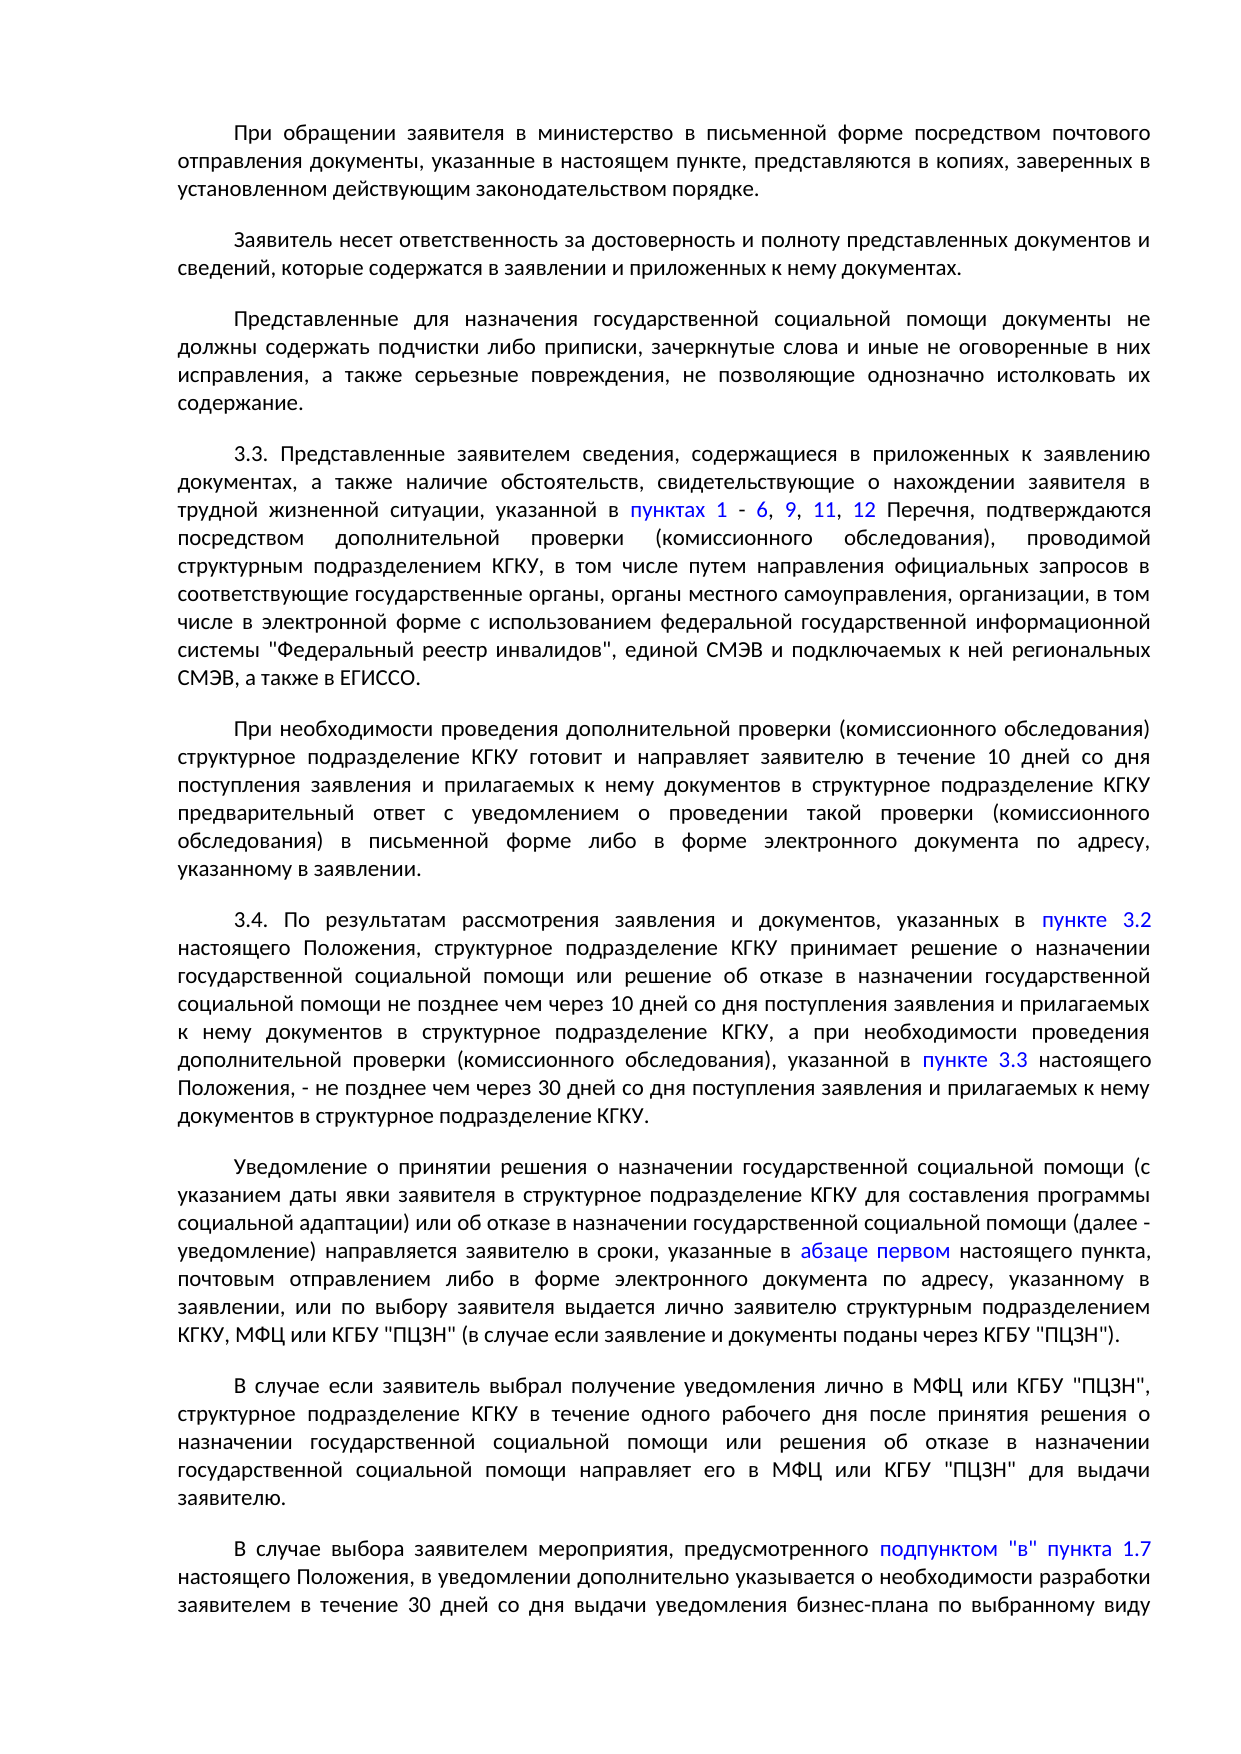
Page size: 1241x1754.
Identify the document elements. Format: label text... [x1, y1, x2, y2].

text Уведомление о принятии решения о назначении государственной социальной помощи (с указанием даты явки заявителя в структурное подразделение КГКУ для составления программы социальной адаптации) или об отказе в назначении государственной социальной помощи (далее - уведомление) направляется заявителю в сроки, указанные в абзаце первом настоящего пункта, почтовым отправлением либо в форме электронного документа по адресу, указанному в заявлении, или по выбору заявителя выдается лично заявителю структурным подразделением КГКУ, МФЦ или КГБУ "ПЦЗН" (в случае если заявление и документы поданы через КГБУ "ПЦЗН"). [177, 1152, 1152, 1348]
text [177, 1534, 1152, 1618]
text При обращении заявителя в министерство в письменной форме посредством почтового отправления документы, указанные в настоящем пункте, представляются в копиях, заверенных в установленном действующим законодательством порядке. [177, 118, 1152, 202]
text 3.4. По результатам рассмотрения заявления и документов, указанных в пункте 3.2 настоящего Положения, структурное подразделение КГКУ принимает решение о назначении государственной социальной помощи или решение об отказе в назначении государственной социальной помощи не позднее чем через 10 дней со дня поступления заявления и прилагаемых к нему документов в структурное подразделение КГКУ, а при необходимости проведения дополнительной проверки (комиссионного обследования), указанной в пункте 3.3 настоящего Положения, - не позднее чем через 30 дней со дня поступления заявления и прилагаемых к нему документов в структурное подразделение КГКУ. [177, 905, 1152, 1129]
text При необходимости проведения дополнительной проверки (комиссионного обследования) структурное подразделение КГКУ готовит и направляет заявителю в течение 10 дней со дня поступления заявления и прилагаемых к нему документов в структурное подразделение КГКУ предварительный ответ с уведомлением о проведении такой проверки (комиссионного обследования) в письменной форме либо в форме электронного документа по адресу, указанному в заявлении. [177, 714, 1152, 882]
text В случае если заявитель выбрал получение уведомления лично в МФЦ или КГБУ "ПЦЗН", структурное подразделение КГКУ в течение одного рабочего дня после принятия решения о назначении государственной социальной помощи или решения об отказе в назначении государственной социальной помощи направляет его в МФЦ или КГБУ "ПЦЗН" для выдачи заявителю. [177, 1371, 1152, 1511]
text Заявитель несет ответственность за достоверность и полноту представленных документов и сведений, которые содержатся в заявлении и приложенных к нему документах. [177, 225, 1152, 281]
text 3.3. Представленные заявителем сведения, содержащиеся в приложенных к заявлению документах, а также наличие обстоятельств, свидетельствующие о нахождении заявителя в трудной жизненной ситуации, указанной в пунктах 1 - 6, 9, 11, 12 Перечня, подтверждаются посредством дополнительной проверки (комиссионного обследования), проводимой структурным подразделением КГКУ, в том числе путем направления официальных запросов в соответствующие государственные органы, органы местного самоуправления, организации, в том числе в электронной форме с использованием федеральной государственной информационной системы "Федеральный реестр инвалидов", единой СМЭВ и подключаемых к ней региональных СМЭВ, а также в ЕГИССО. [177, 439, 1152, 691]
text Представленные для назначения государственной социальной помощи документы не должны содержать подчистки либо приписки, зачеркнутые слова и иные не оговоренные в них исправления, а также серьезные повреждения, не позволяющие однозначно истолковать их содержание. [177, 304, 1152, 416]
